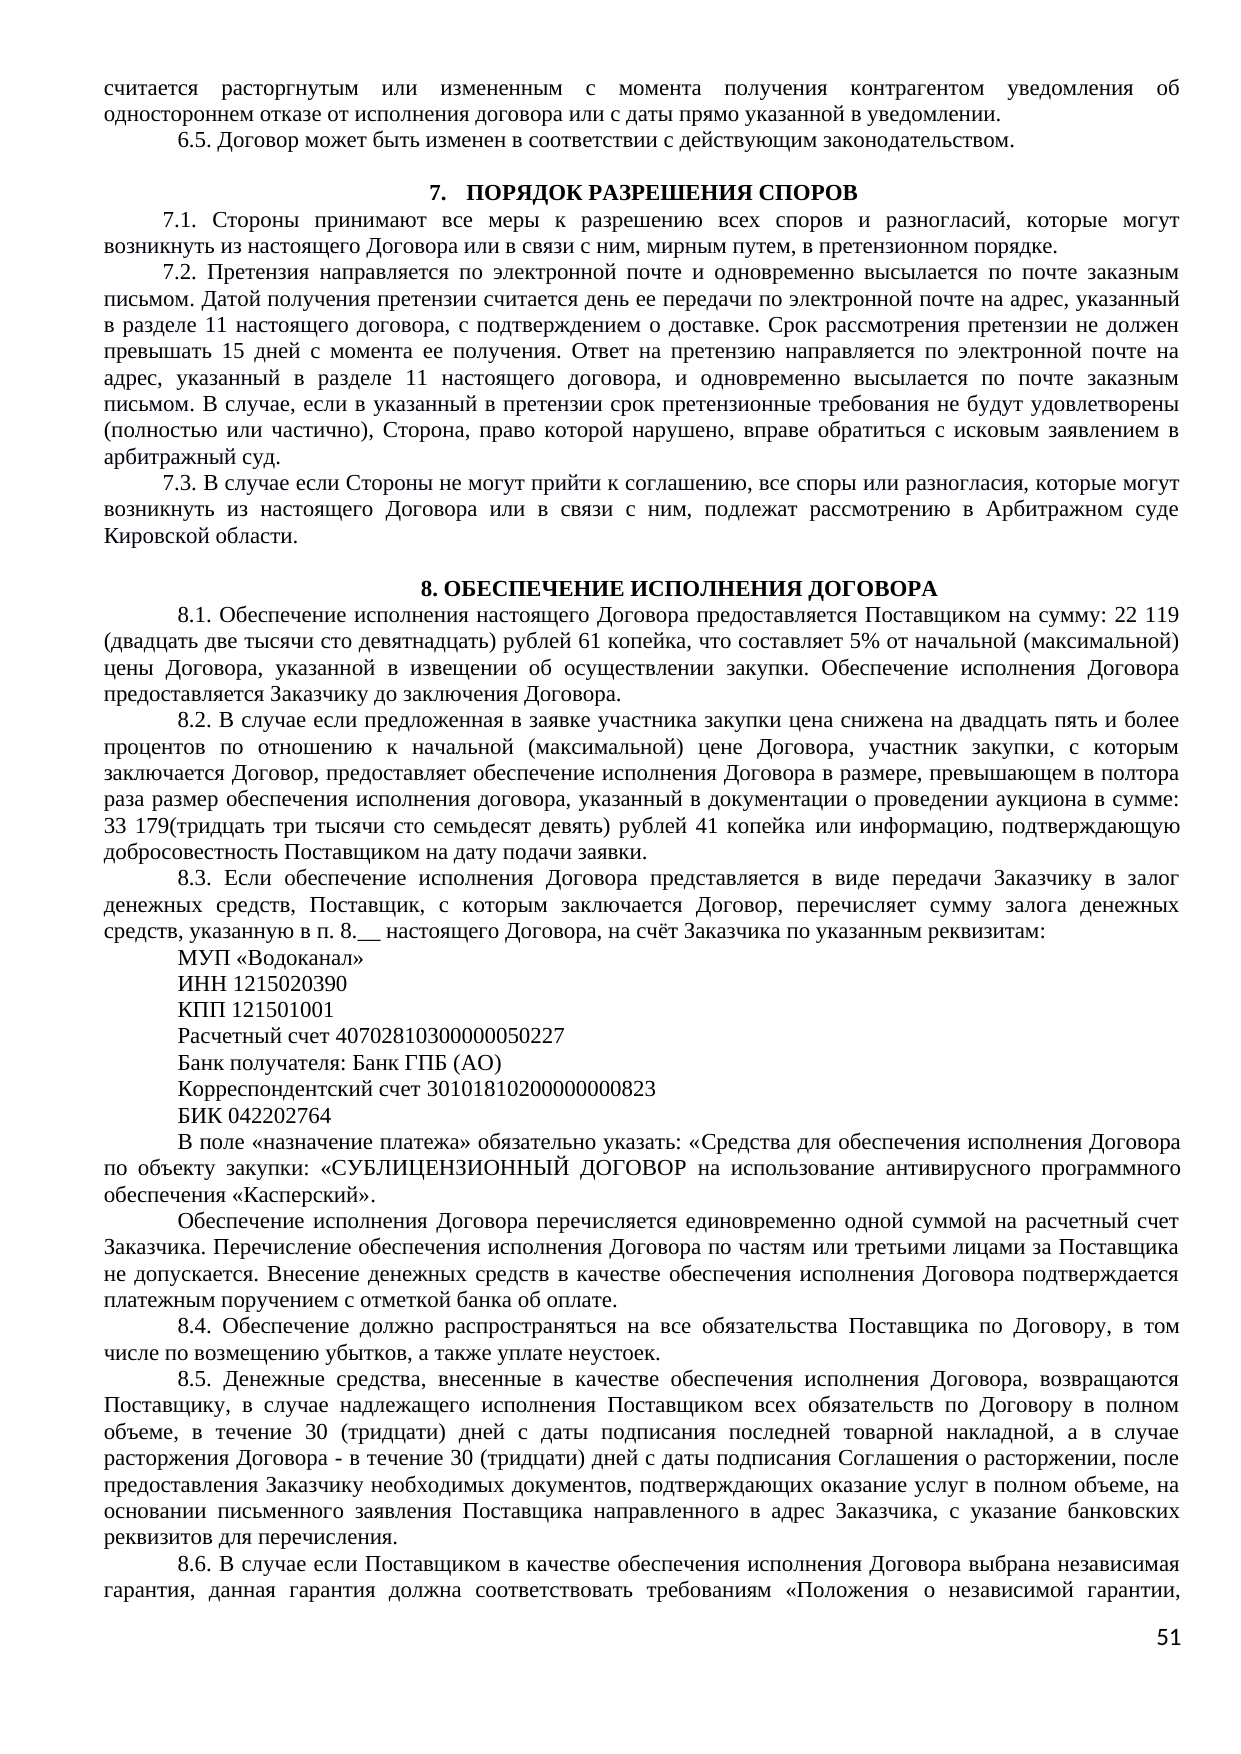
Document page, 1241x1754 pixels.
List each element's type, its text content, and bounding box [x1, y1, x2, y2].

text 6.5. Договор может быть изменен в соответствии с действующим законодательством. [103, 127, 1181, 153]
text 7.2. Претензия направляется по электронной почте и одновременно высылается по почте заказным письмом. Датой получения претензии считается день ее передачи по электронной почте на адрес, указанный в разделе 11 настоящего договора, с подтверждением о доставке. Срок рассмотрения претензии не должен превышать 15 дней с момента ее получения. Ответ на претензию направляется по электронной почте на адрес, указанный в разделе 11 настоящего договора, и одновременно высылается по почте заказным письмом. В случае, если в указанный в претензии срок претензионные требования не будут удовлетворены (полностью или частично), Сторона, право которой нарушено, вправе обратиться с исковым заявлением в арбитражный суд. [103, 258, 1181, 469]
text 8. ОБЕСПЕЧЕНИЕ ИСПОЛНЕНИЯ ДОГОВОРА [103, 574, 1181, 601]
text КПП 121501001 [103, 996, 1181, 1023]
text Банк получателя: Банк ГПБ (АО) [103, 1049, 1181, 1075]
text Обеспечение исполнения Договора перечисляется единовременно одной суммой на расчетный счет Заказчика. Перечисление обеспечения исполнения Договора по частям или третьими лицами за Поставщика не допускается. Внесение денежных средств в качестве обеспечения исполнения Договора подтверждается платежным поручением с отметкой банка об оплате. [103, 1207, 1181, 1312]
text Корреспондентский счет 30101810200000000823 [103, 1075, 1181, 1102]
text 8.3. Если обеспечение исполнения Договора представляется в виде передачи Заказчику в залог денежных средств, Поставщик, с которым заключается Договор, перечисляет сумму залога денежных средств, указанную в п. 8.__ настоящего Договора, на счёт Заказчика по указанным реквизитам: [103, 864, 1181, 943]
text Расчетный счет 40702810300000050227 [103, 1023, 1181, 1049]
text МУП «Водоканал» [103, 943, 1181, 970]
text 7.3. В случае если Стороны не могут прийти к соглашению, все споры или разногласия, которые могут возникнуть из настоящего Договора или в связи с ним, подлежат рассмотрению в Арбитражном суде Кировской области. [103, 469, 1181, 548]
text 8.2. В случае если предложенная в заявке участника закупки цена снижена на двадцать пять и более процентов по отношению к начальной (максимальной) цене Договора, участник закупки, с которым заключается Договор, предоставляет обеспечение исполнения Договора в размере, превышающем в полтора раза размер обеспечения исполнения договора, указанный в документации о проведении аукциона в сумме: 33 179(тридцать три тысячи сто семьдесят девять) рублей 41 копейка или информацию, подтверждающую добросовестность Поставщиком на дату подачи заявки. [103, 706, 1181, 864]
text БИК 042202764 [103, 1102, 1181, 1128]
text В поле «назначение платежа» обязательно указать: «Средства для обеспечения исполнения Договора по объекту закупки: «СУБЛИЦЕНЗИОННЫЙ ДОГОВОР на использование антивирусного программного обеспечения «Касперский». [103, 1128, 1181, 1207]
list ПОРЯДОК РАЗРЕШЕНИЯ СПОРОВ [106, 179, 1181, 206]
text 8.5. Денежные средства, внесенные в качестве обеспечения исполнения Договора, возвращаются Поставщику, в случае надлежащего исполнения Поставщиком всех обязательств по Договору в полном объеме, в течение 30 (тридцати) дней с даты подписания последней товарной накладной, а в случае расторжения Договора - в течение 30 (тридцати) дней с даты подписания Соглашения о расторжении, после предоставления Заказчику необходимых документов, подтверждающих оказание услуг в полном объеме, на основании письменного заявления Поставщика направленного в адрес Заказчика, с указание банковских реквизитов для перечисления. [103, 1365, 1181, 1550]
text 7.1. Стороны принимают все меры к разрешению всех споров и разногласий, которые могут возникнуть из настоящего Договора или в связи с ним, мирным путем, в претензионном порядке. [103, 206, 1181, 258]
text 8.4. Обеспечение должно распространяться на все обязательства Поставщика по Договору, в том числе по возмещению убытков, а также уплате неустоек. [103, 1312, 1181, 1365]
text ИНН 1215020390 [103, 970, 1181, 996]
text 8.1. Обеспечение исполнения настоящего Договора предоставляется Поставщиком на сумму: 22 119 (двадцать две тысячи сто девятнадцать) рублей 61 копейка, что составляет 5% от начальной (максимальной) цены Договора, указанной в извещении об осуществлении закупки. Обеспечение исполнения Договора предоставляется Заказчику до заключения Договора. [103, 601, 1181, 706]
